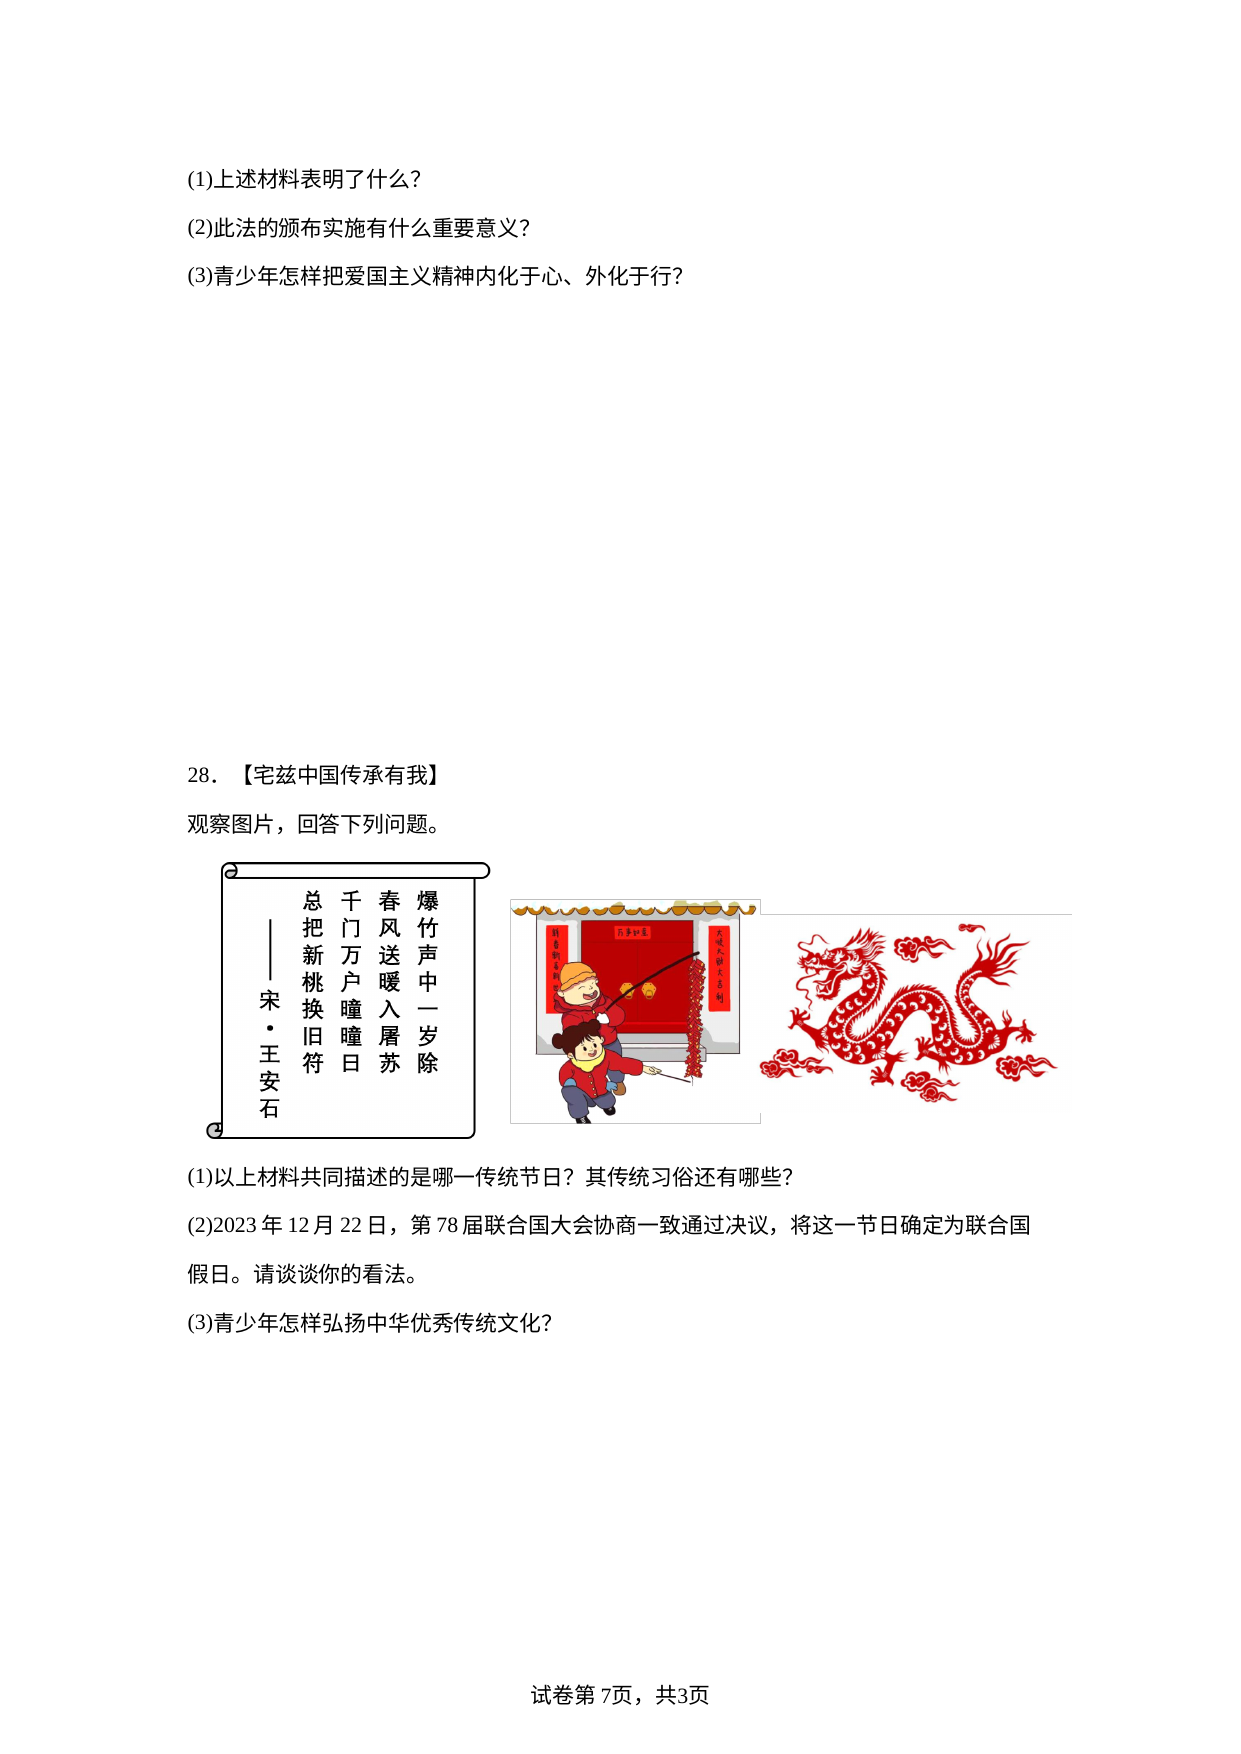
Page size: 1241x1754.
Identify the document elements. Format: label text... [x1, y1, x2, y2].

text 观察图片，回答下列问题。 [187, 806, 1053, 839]
text (2)2023年12月22日，第78届联合国大会协商一致通过决议，将这一节日确定为联合国假日。请谈谈你的看法。 [187, 1208, 1053, 1289]
picture [206, 862, 1072, 1139]
text (1)上述材料表明了什么？ [187, 162, 1053, 194]
text (3)青少年怎样弘扬中华优秀传统文化？ [187, 1305, 1053, 1338]
text (1)以上材料共同描述的是哪一传统节日？其传统习俗还有哪些？ [187, 1160, 1053, 1192]
text 28．【宅兹中国传承有我】 [187, 758, 1053, 791]
text (2)此法的颁布实施有什么重要意义？ [187, 210, 1053, 243]
text (3)青少年怎样把爱国主义精神内化于心、外化于行？ [187, 259, 1053, 291]
